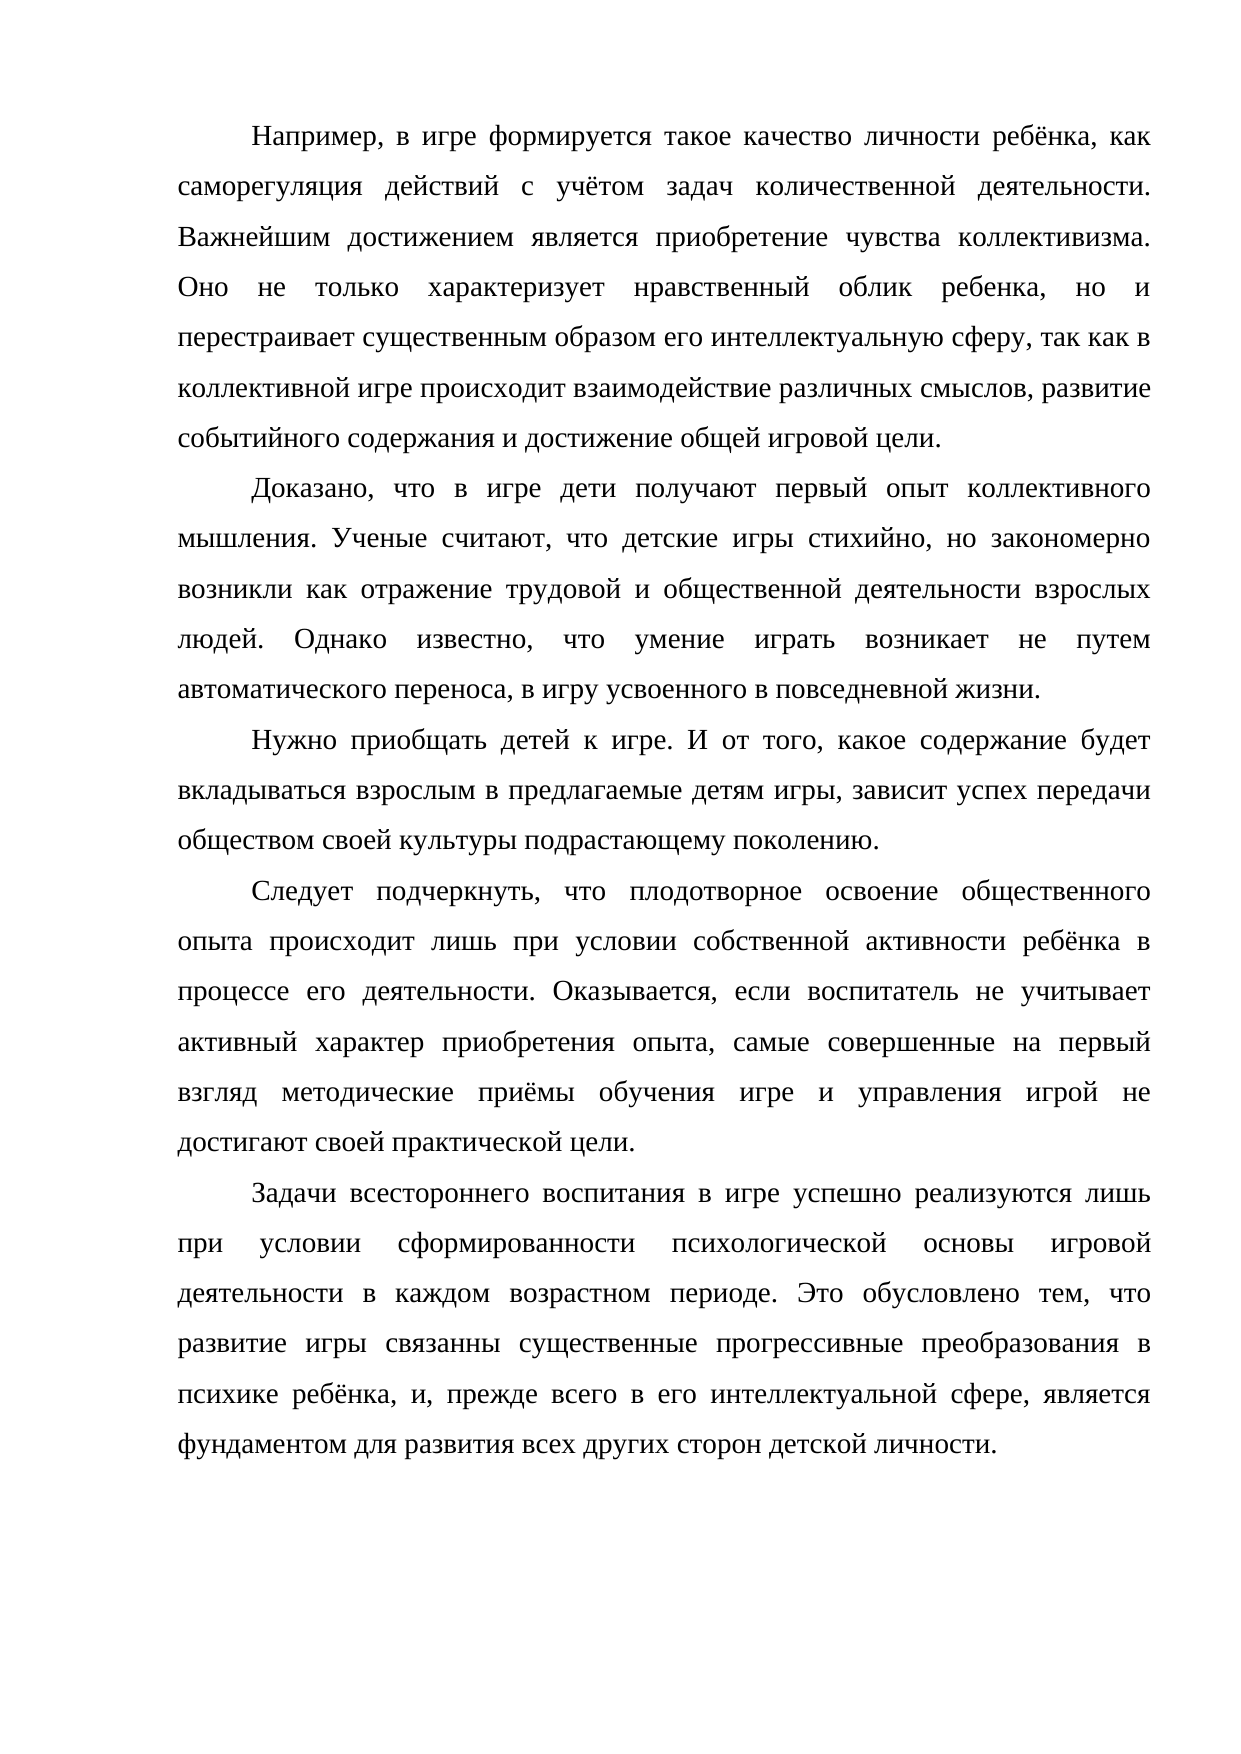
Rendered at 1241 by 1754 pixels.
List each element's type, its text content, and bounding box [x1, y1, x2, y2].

text Доказано, что в игре дети получают первый опыт коллективного мышления. Ученые считают, что детские игры стихийно, но закономерно возникли как отражение трудовой и общественной деятельности взрослых людей. Однако известно, что умение играть возникает не путем автоматического переноса, в игру усвоенного в повседневной жизни. [177, 470, 1152, 705]
text Например, в игре формируется такое качество личности ребёнка, как саморегуляция действий с учётом задач количественной деятельности. Важнейшим достижением является приобретение чувства коллективизма. Оно не только характеризует нравственный облик ребенка, но и перестраивает существенным образом его интеллектуальную сферу, так как в коллективной игре происходит взаимодействие различных смыслов, развитие событийного содержания и достижение общей игровой цели. [177, 118, 1152, 453]
text Задачи всестороннего воспитания в игре успешно реализуются лишь при условии сформированности психологической основы игровой деятельности в каждом возрастном периоде. Это обусловлено тем, что развитие игры связанны существенные прогрессивные преобразования в психике ребёнка, и, прежде всего в его интеллектуальной сфере, является фундаментом для развития всех других сторон детской личности. [177, 1175, 1152, 1460]
text Нужно приобщать детей к игре. И от того, какое содержание будет вкладываться взрослым в предлагаемые детям игры, зависит успех передачи обществом своей культуры подрастающему поколению. [177, 722, 1152, 856]
text Следует подчеркнуть, что плодотворное освоение общественного опыта происходит лишь при условии собственной активности ребёнка в процессе его деятельности. Оказывается, если воспитатель не учитывает активный характер приобретения опыта, самые совершенные на первый взгляд методические приёмы обучения игре и управления игрой не достигают своей практической цели. [177, 873, 1152, 1158]
